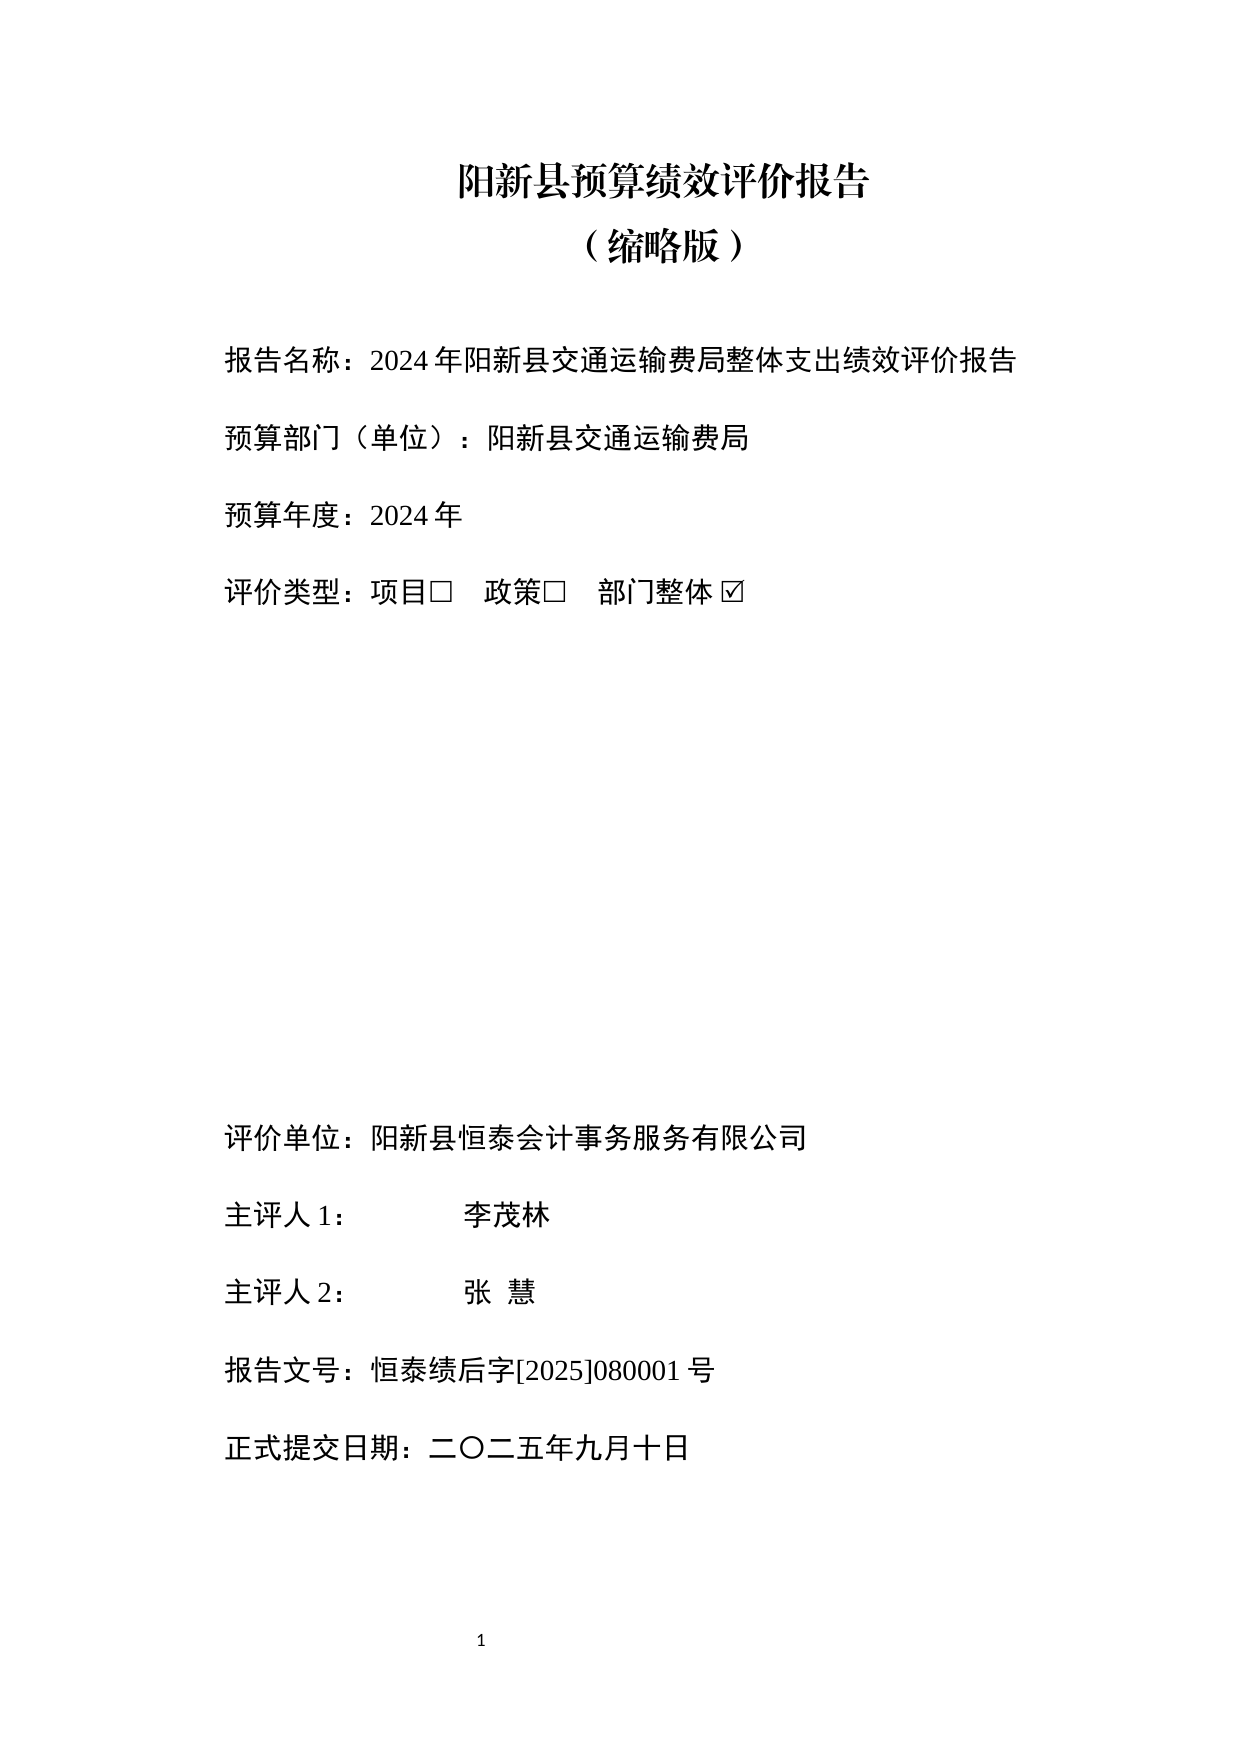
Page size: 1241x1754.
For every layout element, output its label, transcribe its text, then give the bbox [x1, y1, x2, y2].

text 主评人2： 张 慧 [165, 1259, 1087, 1324]
text 阳新县预算绩效评价报告 [165, 151, 1087, 216]
text 评价类型：项目 政策 部门整体 [165, 559, 1087, 624]
text 正式提交日期：二〇二五年九月十日 [165, 1414, 1087, 1479]
text 评价单位：阳新县恒泰会计事务服务有限公司 [165, 1104, 1087, 1169]
text 预算部门（单位）：阳新县交通运输费局 [165, 404, 1087, 469]
text （缩略版） [165, 216, 1087, 281]
text 报告文号：恒泰绩后字[2025]080001号 [165, 1336, 1087, 1401]
text 主评人1： 李茂林 [165, 1181, 1087, 1246]
text 预算年度：2024年 [165, 481, 1087, 546]
text 报告名称：2024年阳新县交通运输费局整体支出绩效评价报告 [165, 326, 1087, 391]
